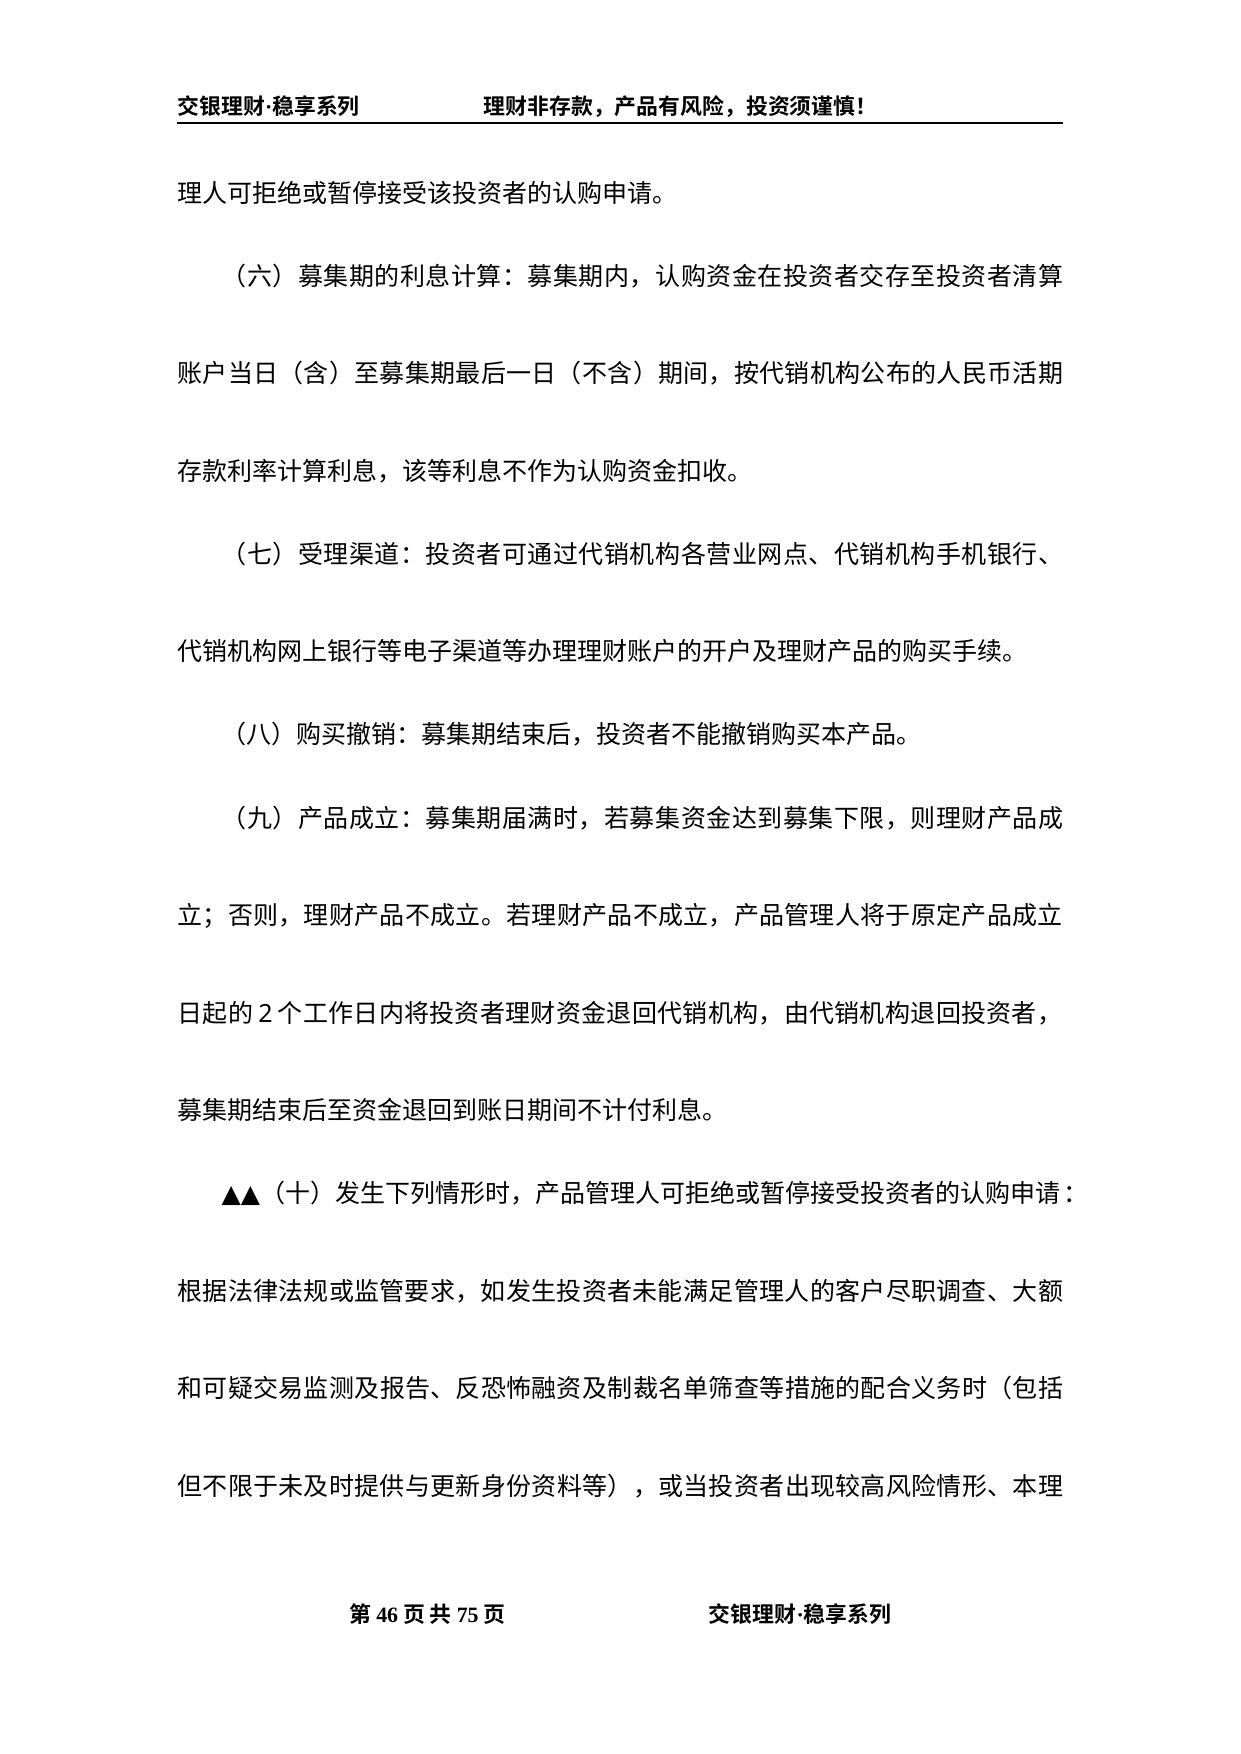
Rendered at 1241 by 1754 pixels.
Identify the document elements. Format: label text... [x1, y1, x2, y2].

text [177, 159, 1063, 224]
text （六）募集期的利息计算：募集期内，认购资金在投资者交存至投资者清算账户当日（含）至募集期最后一日（不含）期间，按代销机构公布的人民币活期存款利率计算利息，该等利息不作为认购资金扣收。 [177, 242, 1063, 502]
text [177, 1159, 1063, 1517]
text （九）产品成立：募集期届满时，若募集资金达到募集下限，则理财产品成立；否则，理财产品不成立。若理财产品不成立，产品管理人将于原定产品成立日起的2个工作日内将投资者理财资金退回代销机构，由代销机构退回投资者，募集期结束后至资金退回到账日期间不计付利息。 [177, 784, 1063, 1141]
text （七）受理渠道：投资者可通过代销机构各营业网点、代销机构手机银行、代销机构网上银行等电子渠道等办理理财账户的开户及理财产品的购买手续。 [177, 520, 1063, 682]
text （八）购买撤销：募集期结束后，投资者不能撤销购买本产品。 [177, 701, 1063, 766]
